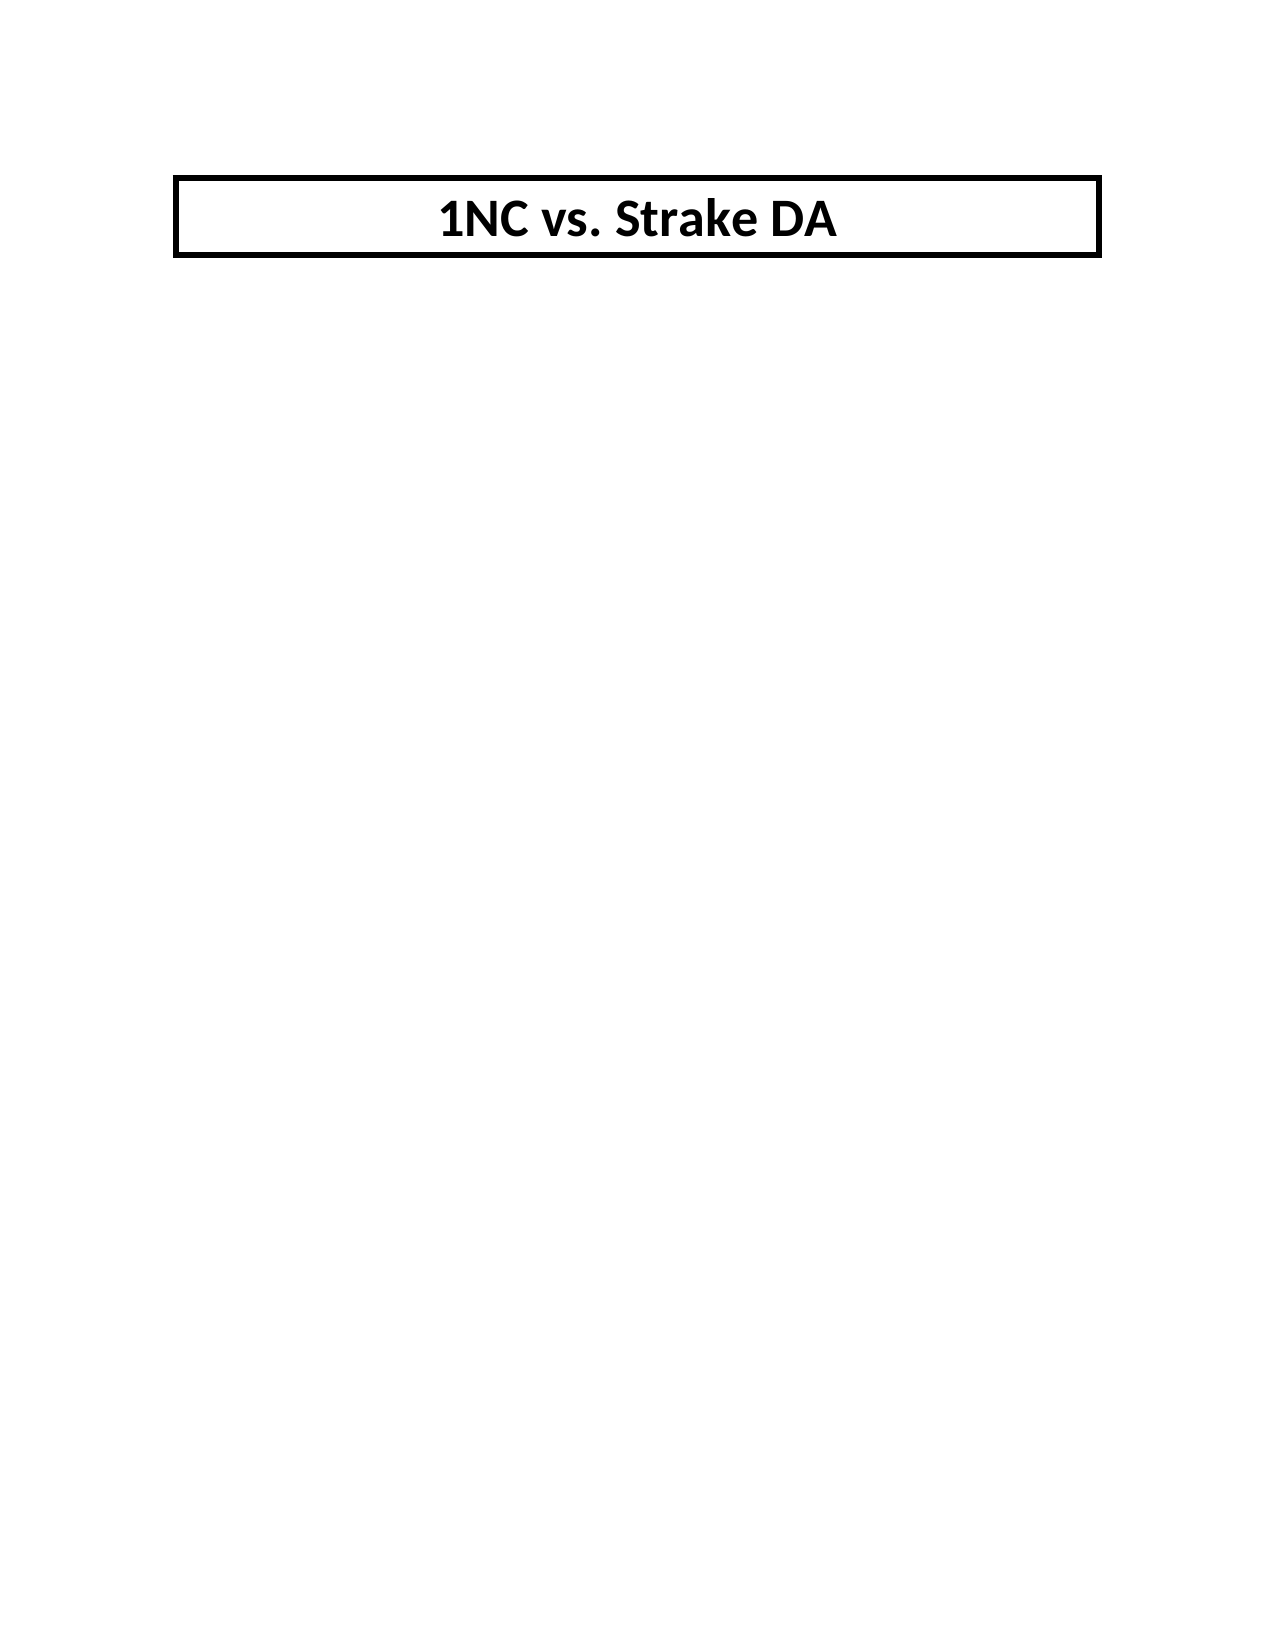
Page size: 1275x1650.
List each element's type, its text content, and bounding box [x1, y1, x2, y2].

subtitle 1NC vs. Strake DA [179, 181, 1096, 252]
